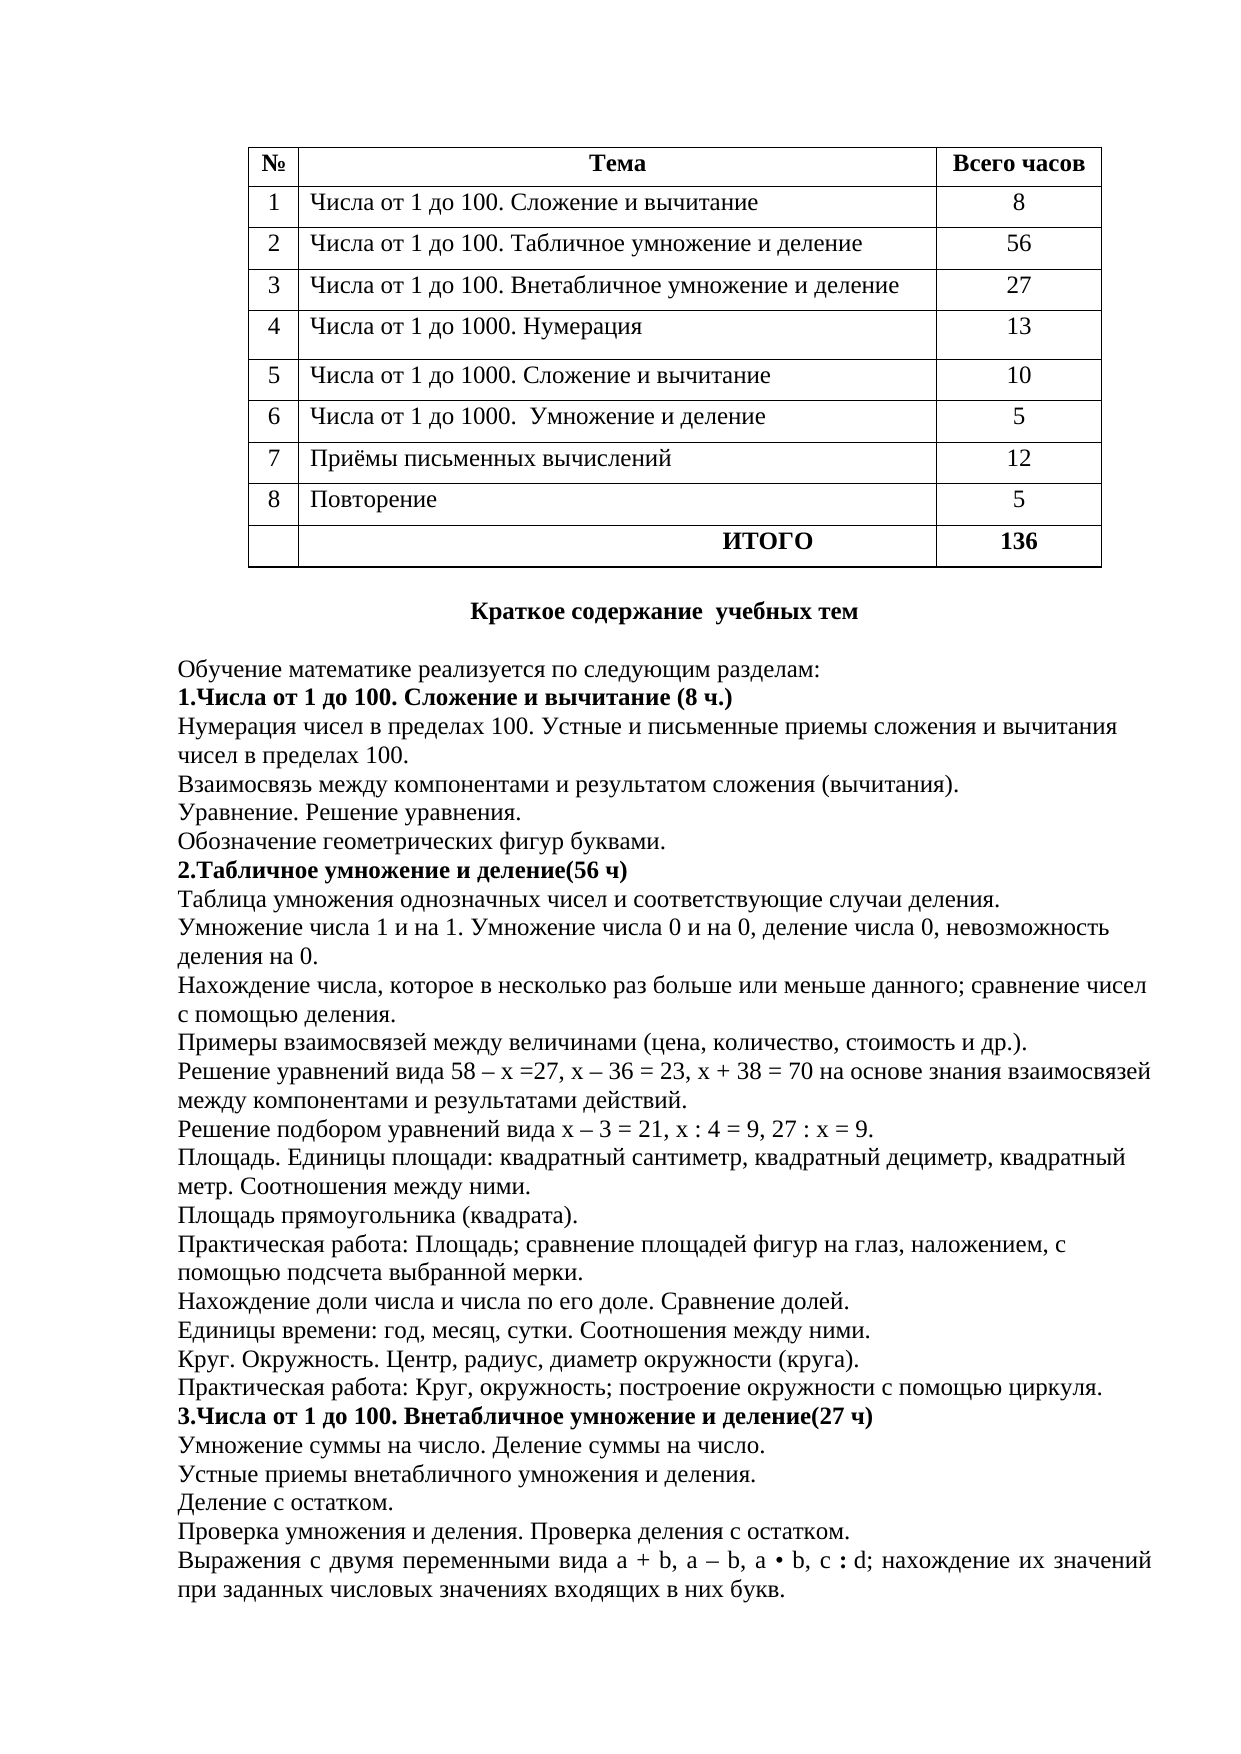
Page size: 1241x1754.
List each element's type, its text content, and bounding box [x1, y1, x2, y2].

text Обучение математике реализуется по следующим разделам: [177, 654, 1152, 682]
text 2.Табличное умножение и деление(56 ч) [177, 855, 1152, 884]
table_cell Числа от 1 до 100. Сложение и вычитание [299, 187, 936, 227]
text Деление с остатком. [177, 1487, 1152, 1516]
table_cell 13 [937, 311, 1101, 359]
text Уравнение. Решение уравнения. [177, 797, 1152, 826]
text Умножение числа 1 и на 1. Умножение числа 0 и на 0, деление числа 0, невозможность деления на 0. [177, 912, 1152, 970]
table_cell [249, 526, 298, 566]
text Выражения с двумя переменными вида а + b, а – b, а • b, c : d; нахождение их значений при заданных числовых значениях входящих в них букв. [177, 1545, 1152, 1602]
table_cell 6 [249, 401, 298, 442]
text Умножение суммы на число. Деление суммы на число. [177, 1430, 1152, 1459]
text Устные приемы внетабличного умножения и деления. [177, 1459, 1152, 1487]
text Нумерация чисел в пределах 100. Устные и письменные приемы сложения и вычитания чисел в пределах 100. [177, 711, 1152, 769]
table_cell Числа от 1 до 1000. Сложение и вычитание [299, 360, 936, 400]
table_cell 5 [249, 360, 298, 400]
table_cell 5 [937, 484, 1101, 525]
table_cell 2 [249, 228, 298, 269]
table_cell 27 [937, 270, 1101, 310]
table_header Всего часов [937, 148, 1101, 186]
table_cell 8 [249, 484, 298, 525]
table_cell 7 [249, 443, 298, 483]
text Нахождение доли числа и числа по его доле. Сравнение долей. [177, 1286, 1152, 1315]
text Единицы времени: год, месяц, сутки. Соотношения между ними. [177, 1315, 1152, 1344]
text 3.Числа от 1 до 100. Внетабличное умножение и деление(27 ч) [177, 1401, 1152, 1430]
text Решение уравнений вида 58 – х =27, х – 36 = 23, х + 38 = 70 на основе знания взаимосвязей между компонентами и результатами действий. [177, 1056, 1152, 1114]
table_header Тема [299, 148, 936, 186]
text Практическая работа: Площадь; сравнение площадей фигур на глаз, наложением, с помощью подсчета выбранной мерки. [177, 1229, 1152, 1286]
text Таблица умножения однозначных чисел и соответствующие случаи деления. [177, 884, 1152, 912]
text Краткое содержание учебных тем [177, 596, 1152, 625]
text Нахождение числа, которое в несколько раз больше или меньше данного; сравнение чисел с помощью деления. [177, 970, 1152, 1027]
text 1.Числа от 1 до 100. Сложение и вычитание (8 ч.) [177, 682, 1152, 711]
table_cell Повторение [299, 484, 936, 525]
table_header № [249, 148, 298, 186]
table_cell 8 [937, 187, 1101, 227]
text Площадь. Единицы площади: квадратный сантиметр, квадратный дециметр, квадратный метр. Соотношения между ними. [177, 1142, 1152, 1200]
table_cell 5 [937, 401, 1101, 442]
table_cell Числа от 1 до 1000. Нумерация [299, 311, 936, 359]
text Решение подбором уравнений вида х – 3 = 21, х : 4 = 9, 27 : х = 9. [177, 1114, 1152, 1142]
table_cell 10 [937, 360, 1101, 400]
text Круг. Окружность. Центр, радиус, диаметр окружности (круга). [177, 1344, 1152, 1372]
table_cell 56 [937, 228, 1101, 269]
table_cell 12 [937, 443, 1101, 483]
text Проверка умножения и деления. Проверка деления с остатком. [177, 1516, 1152, 1545]
table_cell 1 [249, 187, 298, 227]
text Примеры взаимосвязей между величинами (цена, количество, стоимость и др.). [177, 1027, 1152, 1056]
table_cell ИТОГО [299, 526, 936, 566]
table_cell 136 [937, 526, 1101, 566]
text Площадь прямоугольника (квадрата). [177, 1200, 1152, 1229]
table_cell Числа от 1 до 100. Табличное умножение и деление [299, 228, 936, 269]
table_cell 3 [249, 270, 298, 310]
table_cell 4 [249, 311, 298, 359]
table_cell Числа от 1 до 1000. Умножение и деление [299, 401, 936, 442]
table_cell Приёмы письменных вычислений [299, 443, 936, 483]
table_cell Числа от 1 до 100. Внетабличное умножение и деление [299, 270, 936, 310]
text Обозначение геометрических фигур буквами. [177, 826, 1152, 855]
text Взаимосвязь между компонентами и результатом сложения (вычитания). [177, 769, 1152, 797]
text Практическая работа: Круг, окружность; построение окружности с помощью циркуля. [177, 1372, 1152, 1401]
